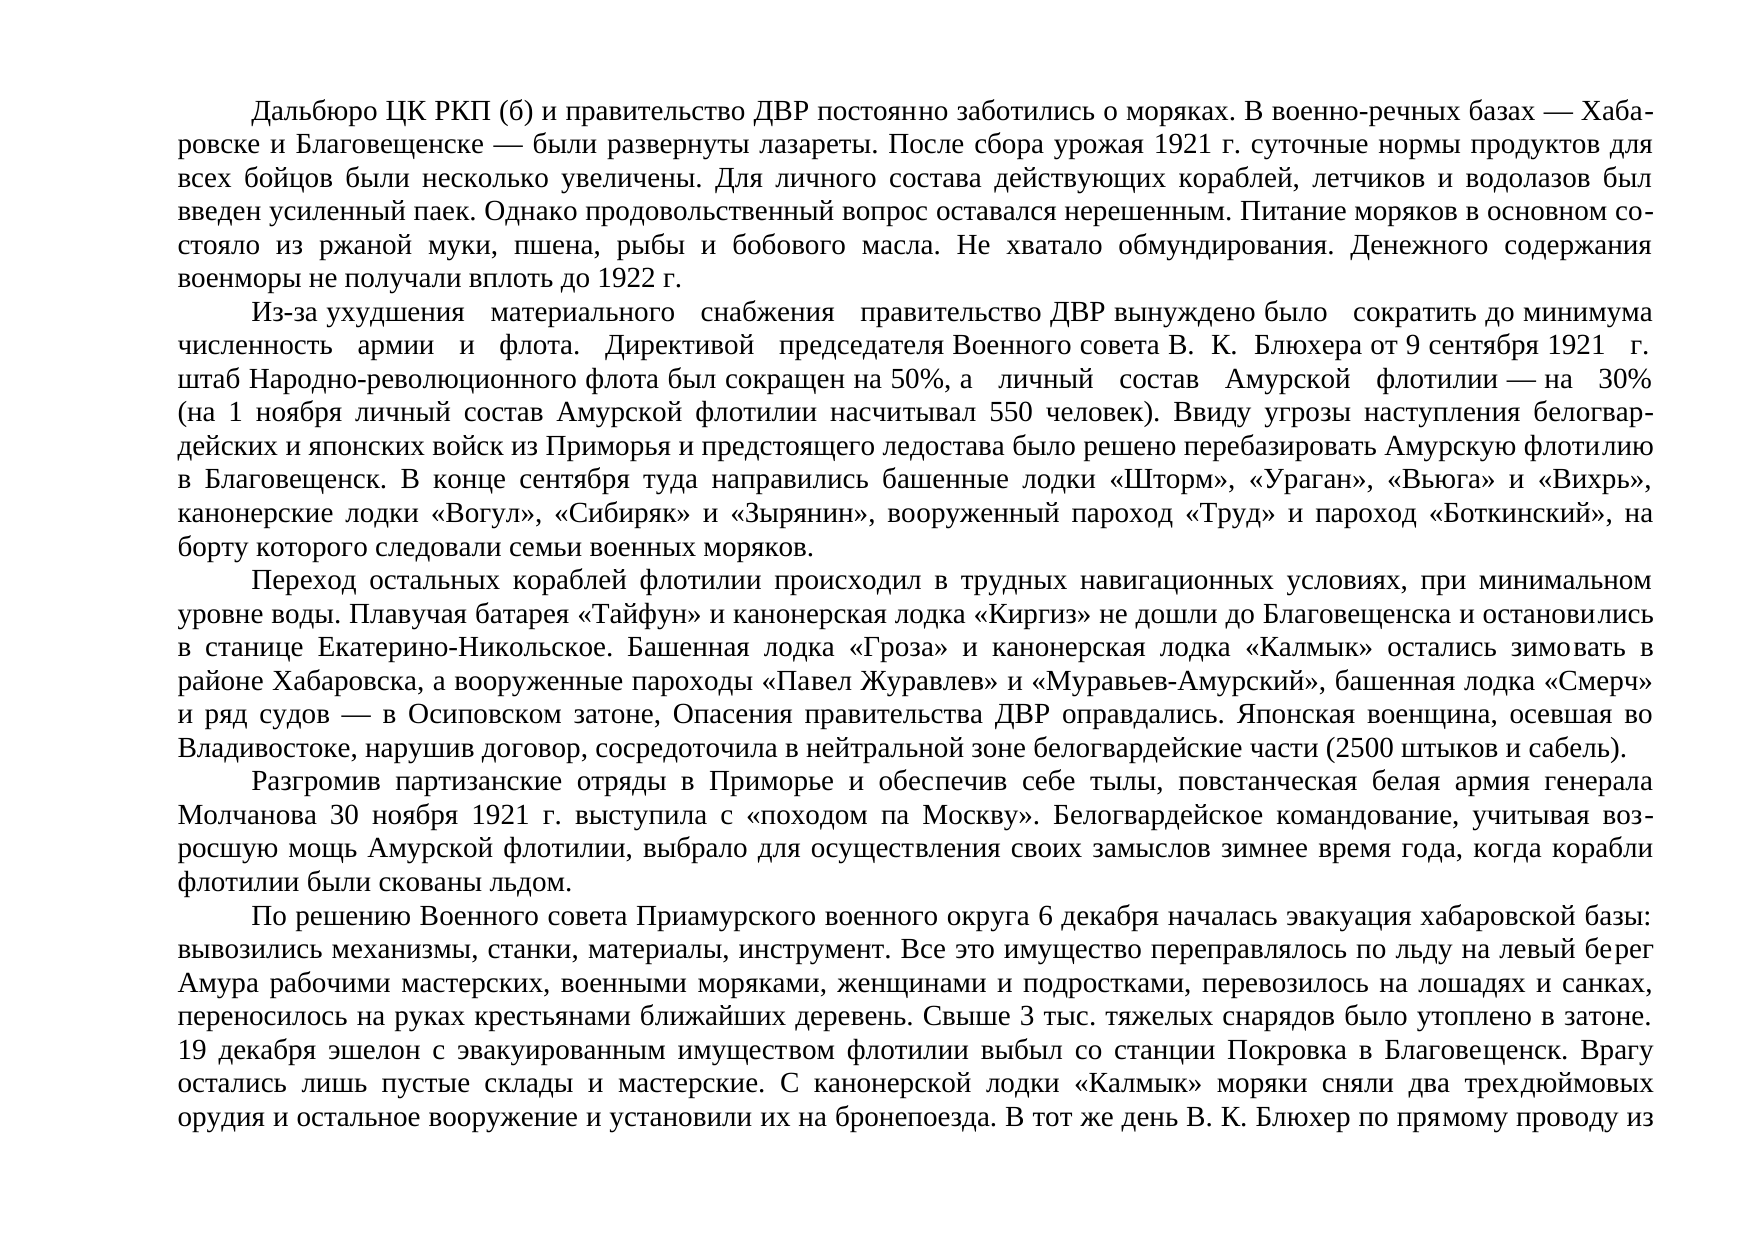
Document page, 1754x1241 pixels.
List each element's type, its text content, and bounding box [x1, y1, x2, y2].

text Из-за ухудшения материального снабжения правительство ДВР вынуждено было сократить до минимума численность армии и флота. Директивой председателя Военного совета В. К. Блюхера от 9 сентября 1921 г. штаб Народно-революционного флота был сокращен на 50%, а личный состав Амурской флотилии — на 30% (на 1 ноября личный состав Амурской флотилии насчитывал 550 человек). Ввиду угрозы наступления белогвардейских и японских войск из Приморья и предстоящего ледостава было решено перебазировать Амурскую флотилию в Благовещенск. В конце сентября туда направились башенные лодки «Шторм», «Ураган», «Вьюга» и «Вихрь», канонерские лодки «Вогул», «Сибиряк» и «Зырянин», вооруженный пароход «Труд» и пароход «Боткинский», на борту которого следовали семьи военных моряков. [177, 294, 1654, 562]
text Переход остальных кораблей флотилии происходил в трудных навигационных условиях, при минимальном уровне воды. Плавучая батарея «Тайфун» и канонерская лодка «Киргиз» не дошли до Благовещенска и остановились в станице Екатерино-Никольское. Башенная лодка «Гроза» и канонерская лодка «Калмык» остались зимовать в районе Хабаровска, а вооруженные пароходы «Павел Журавлев» и «Муравьев-Амурский», башенная лодка «Смерч» и ряд судов — в Осиповском затоне, Опасения правительства ДВР оправдались. Японская военщина, осевшая во Владивостоке, нарушив договор, сосредоточила в нейтральной зоне белогвардейские части (2500 штыков и сабель). [177, 562, 1654, 763]
text Разгромив партизанские отряды в Приморье и обеспечив себе тылы, повстанческая белая армия генерала Молчанова 30 ноября 1921 г. выступила с «походом па Москву». Белогвардейское командование, учитывая возросшую мощь Амурской флотилии, выбрало для осуществления своих замыслов зимнее время года, когда корабли флотилии были скованы льдом. [177, 763, 1654, 898]
text Дальбюро ЦК РКП (б) и правительство ДВР постоянно заботились о моряках. В военно-речных базах — Хабаровске и Благовещенске — были развернуты лазареты. После сбора урожая 1921 г. суточные нормы продуктов для всех бойцов были несколько увеличены. Для личного состава действующих кораблей, летчиков и водолазов был введен усиленный паек. Однако продовольственный вопрос оставался нерешенным. Питание моряков в основном состояло из ржаной муки, пшена, рыбы и бобового масла. Не хватало обмундирования. Денежного содержания военморы не получали вплоть до 1922 г. [177, 93, 1654, 294]
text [177, 898, 1654, 1132]
